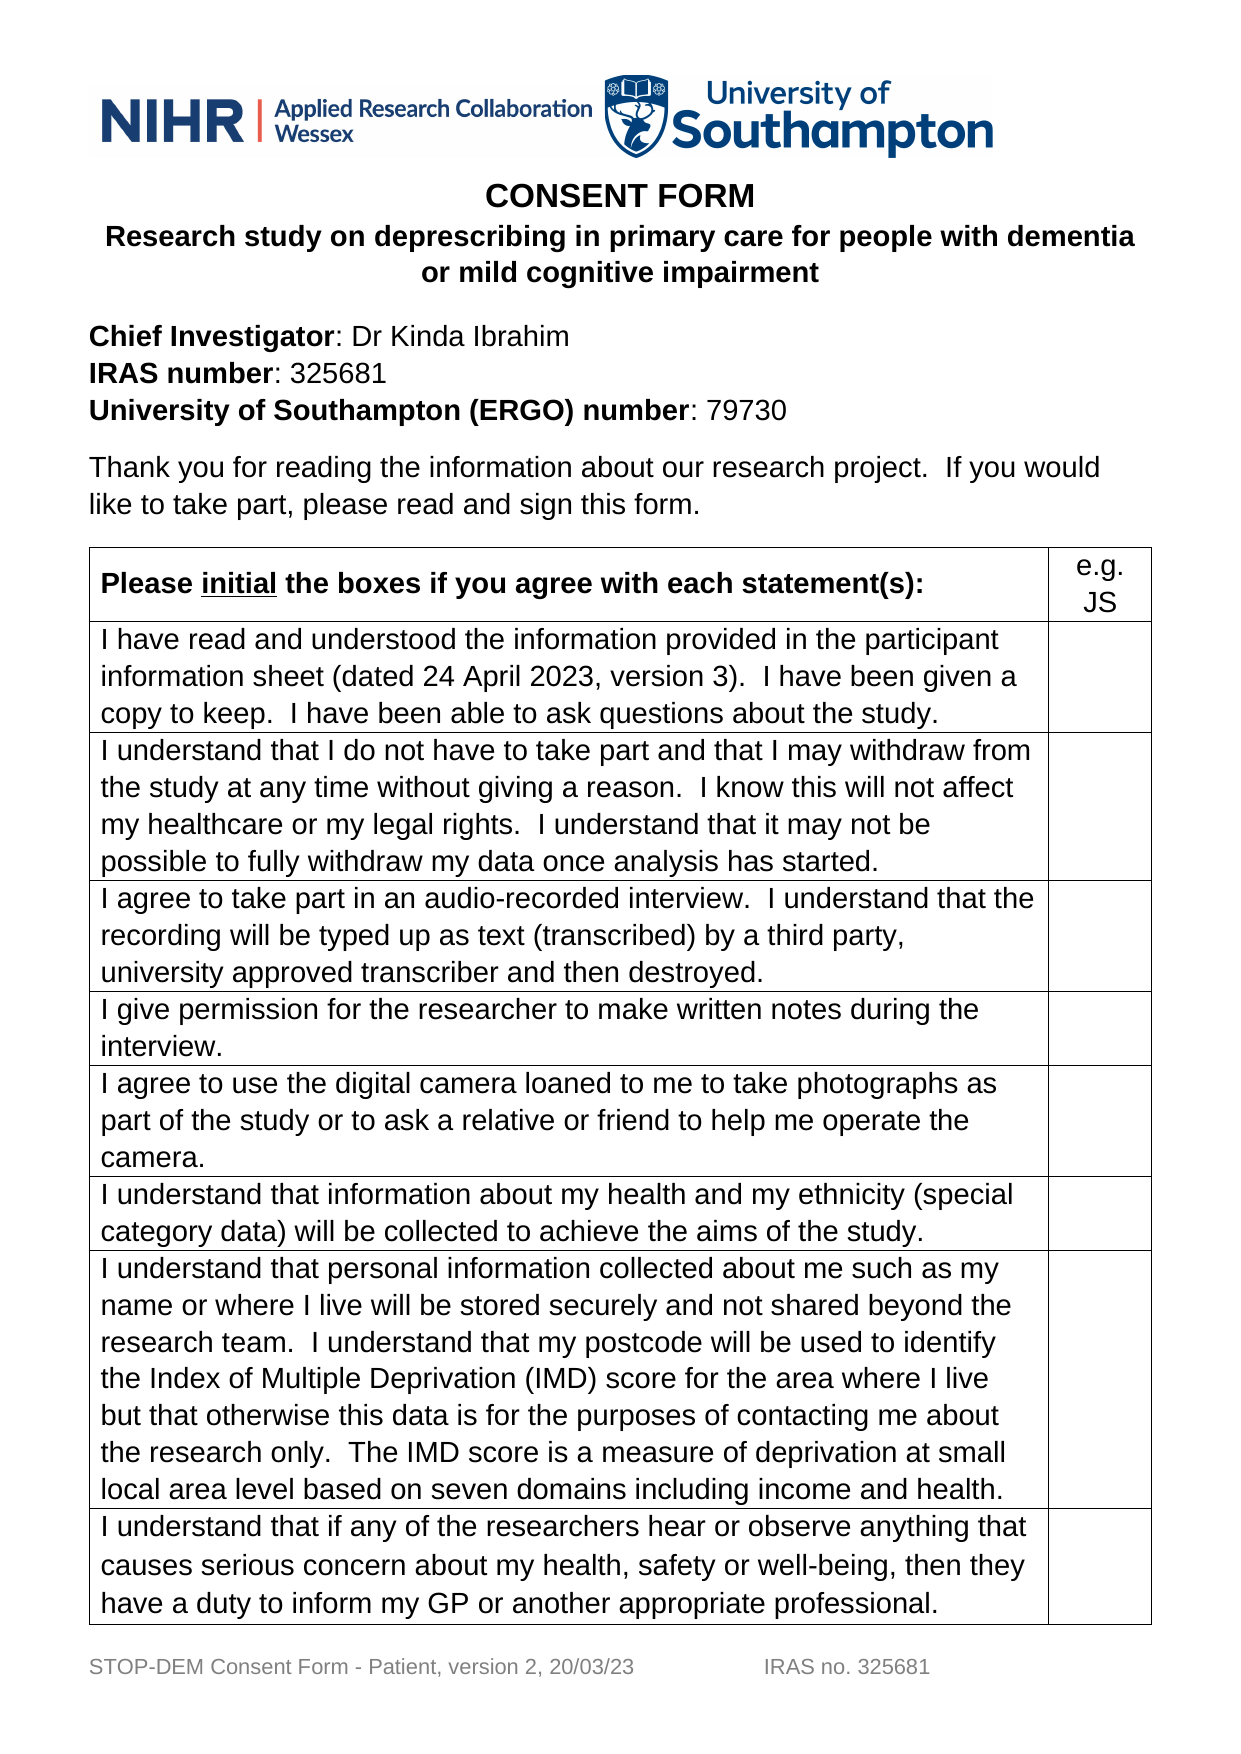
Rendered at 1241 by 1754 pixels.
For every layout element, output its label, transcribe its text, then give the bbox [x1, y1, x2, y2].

table_cell [1049, 1509, 1151, 1624]
table_cell I understand that if any of the researchers hear or observe anything that causes serious concern about my health, safety or well-being, then they have a duty to inform my GP or another appropriate professional. [90, 1509, 1048, 1624]
text Thank you for reading the information about our research project. If you would like to take part, please read and sign this form. [89, 450, 1152, 521]
table_cell I have read and understood the information provided in the participant information sheet (dated 24 April 2023, version 3). I have been given a copy to keep. I have been able to ask questions about the study. [90, 622, 1048, 732]
table_cell I understand that I do not have to take part and that I may withdraw from the study at any time without giving a reason. I know this will not affect my healthcare or my legal rights. I understand that it may not be possible to fully withdraw my data once analysis has started. [90, 733, 1048, 880]
text Chief Investigator: Dr Kinda Ibrahim [89, 319, 1152, 352]
table_cell [1049, 1177, 1151, 1250]
text University of Southampton (ERGO) number: 79730 [89, 392, 1152, 426]
table_cell I understand that personal information collected about me such as my name or where I live will be stored securely and not shared beyond the research team. I understand that my postcode will be used to identify the Index of Multiple Deprivation (IMD) score for the area where I live but that otherwise this data is for the purposes of contacting me about the research only. The IMD score is a measure of deprivation at small local area level based on seven domains including income and health. [90, 1251, 1048, 1508]
table_header e.g. JS [1049, 548, 1151, 621]
text IRAS number: 325681 [89, 356, 1152, 389]
table_header Please initial the boxes if you agree with each statement(s): [90, 548, 1048, 621]
table_cell [1049, 992, 1151, 1065]
table_cell I understand that information about my health and my ethnicity (special category data) will be collected to achieve the aims of the study. [90, 1177, 1048, 1250]
table_cell I give permission for the researcher to make written notes during the interview. [90, 992, 1048, 1065]
text CONSENT FORM [89, 176, 1152, 215]
table_cell [1049, 1251, 1151, 1508]
table_cell [1049, 622, 1151, 732]
table_cell I agree to take part in an audio-recorded interview. I understand that the recording will be typed up as text (transcribed) by a third party, university approved transcriber and then destroyed. [90, 881, 1048, 991]
table_cell I agree to use the digital camera loaned to me to take photographs as part of the study or to ask a relative or friend to help me operate the camera. [90, 1066, 1048, 1176]
table_cell [1049, 881, 1151, 991]
picture [88, 75, 993, 158]
table_cell [1049, 1066, 1151, 1176]
table_cell [1049, 733, 1151, 880]
text Research study on deprescribing in primary care for people with dementia or mild cognitive impairment [89, 219, 1152, 289]
